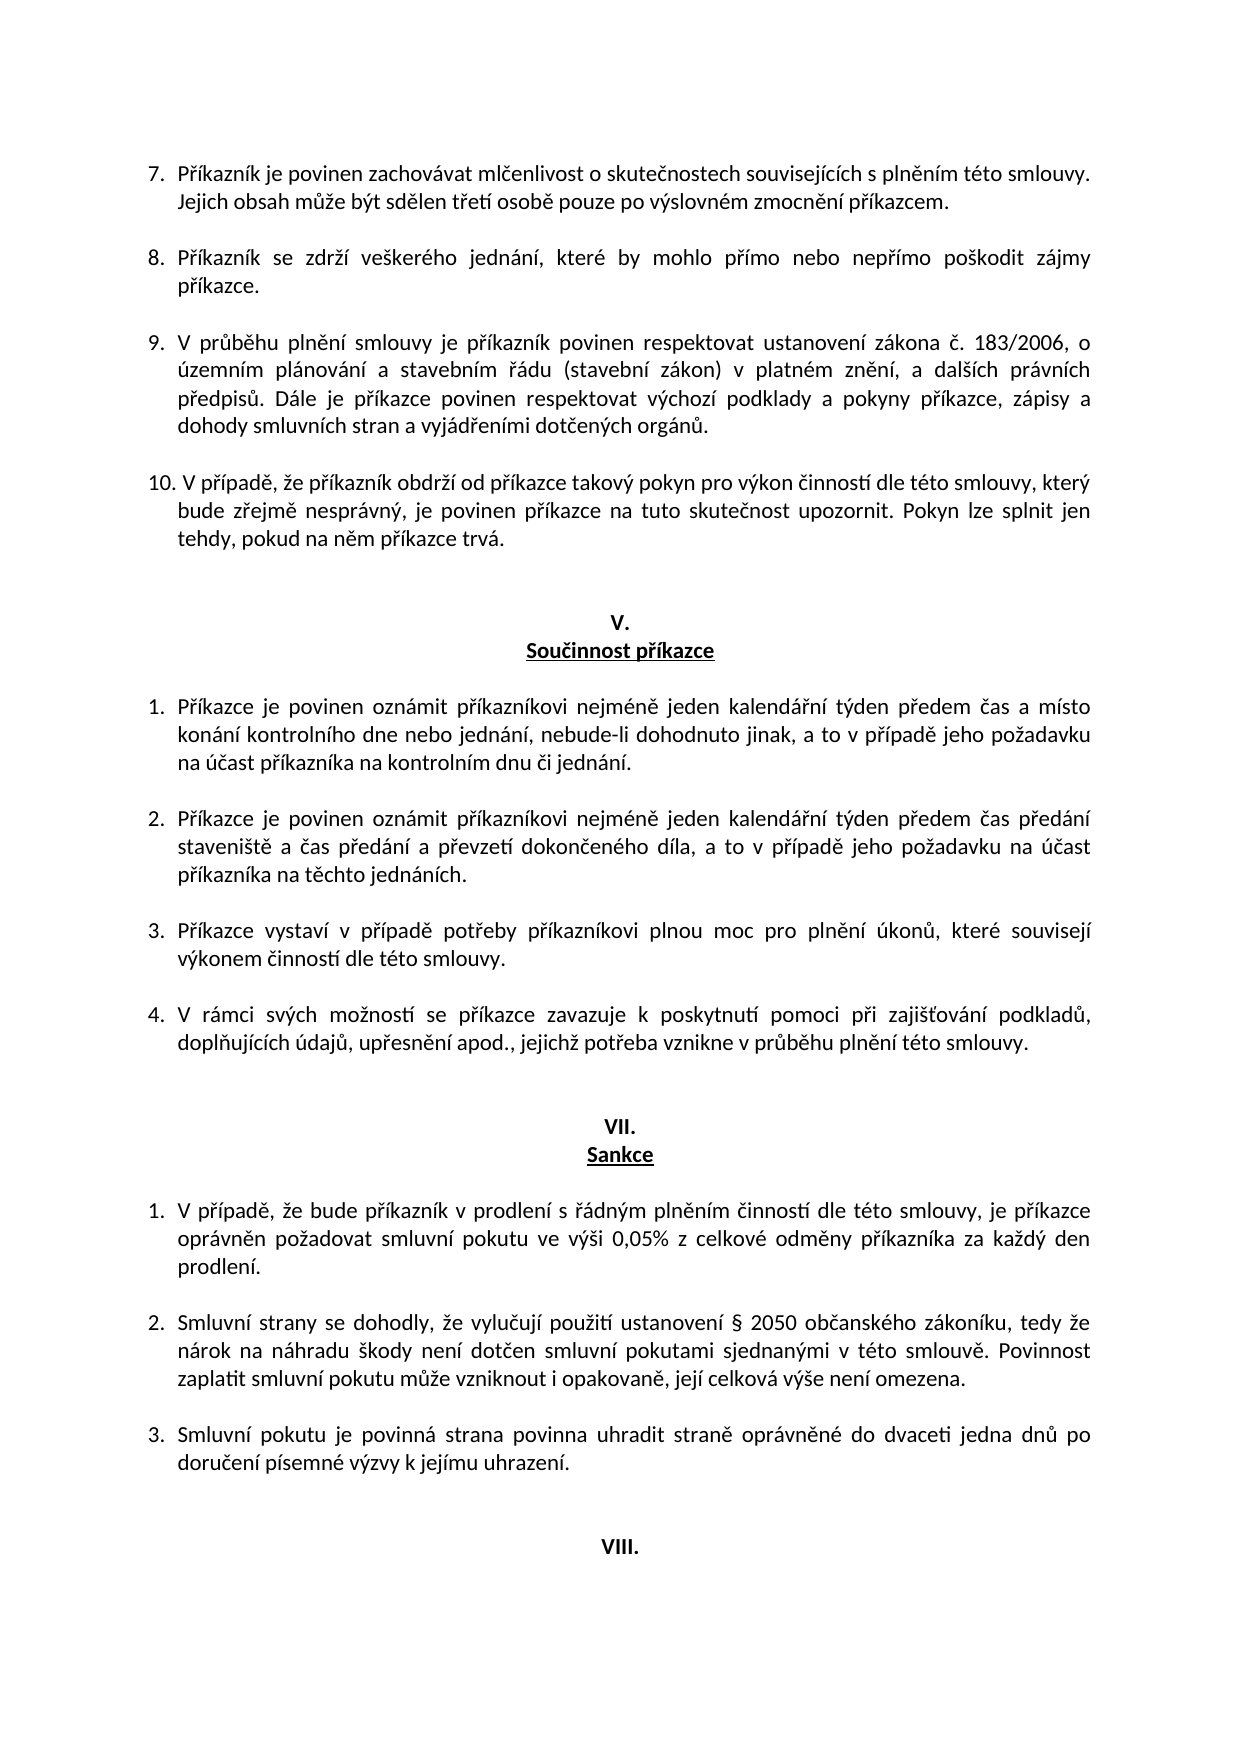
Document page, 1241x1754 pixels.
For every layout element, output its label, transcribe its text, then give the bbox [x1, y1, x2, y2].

text VII. [148, 1112, 1092, 1140]
list Příkazník se zdrží veškerého jednání, které by mohlo přímo nebo nepřímo poškodit zájmy příkazce. [148, 243, 1092, 299]
list V případě, že příkazník obdrží od příkazce takový pokyn pro výkon činností dle této smlouvy, který bude zřejmě nesprávný, je povinen příkazce na tuto skutečnost upozornit. Pokyn lze splnit jen tehdy, pokud na něm příkazce trvá. [148, 468, 1092, 552]
list V případě, že bude příkazník v prodlení s řádným plněním činností dle této smlouvy, je příkazce oprávněn požadovat smluvní pokutu ve výši 0,05% z celkové odměny příkazníka za každý den prodlení. [148, 1196, 1092, 1280]
list Smluvní strany se dohodly, že vylučují použití ustanovení § 2050 občanského zákoníku, tedy že nárok na náhradu škody není dotčen smluvní pokutami sjednanými v této smlouvě. Povinnost zaplatit smluvní pokutu může vzniknout i opakovaně, její celková výše není omezena. [148, 1308, 1092, 1392]
text VIII. [148, 1532, 1092, 1561]
list Příkazce vystaví v případě potřeby příkazníkovi plnou moc pro plnění úkonů, které souvisejí výkonem činností dle této smlouvy. [148, 916, 1092, 972]
text V. [148, 608, 1092, 636]
list V průběhu plnění smlouvy je příkazník povinen respektovat ustanovení zákona č. 183/2006, o územním plánování a stavebním řádu (stavební zákon) v platném znění, a dalších právních předpisů. Dále je příkazce povinen respektovat výchozí podklady a pokyny příkazce, zápisy a dohody smluvních stran a vyjádřeními dotčených orgánů. [148, 328, 1092, 440]
text Součinnost příkazce [148, 636, 1092, 664]
list Příkazce je povinen oznámit příkazníkovi nejméně jeden kalendářní týden předem čas a místo konání kontrolního dne nebo jednání, nebude-li dohodnuto jinak, a to v případě jeho požadavku na účast příkazníka na kontrolním dnu či jednání. [148, 692, 1092, 776]
list V rámci svých možností se příkazce zavazuje k poskytnutí pomoci při zajišťování podkladů, doplňujících údajů, upřesnění apod., jejichž potřeba vznikne v průběhu plnění této smlouvy. [148, 1000, 1092, 1056]
subtitle Sankce [148, 1140, 1092, 1168]
list Smluvní pokutu je povinná strana povinna uhradit straně oprávněné do dvaceti jedna dnů po doručení písemné výzvy k jejímu uhrazení. [148, 1420, 1092, 1476]
list Příkazník je povinen zachovávat mlčenlivost o skutečnostech souvisejících s plněním této smlouvy. Jejich obsah může být sdělen třetí osobě pouze po výslovném zmocnění příkazcem. [148, 159, 1092, 216]
list Příkazce je povinen oznámit příkazníkovi nejméně jeden kalendářní týden předem čas předání staveniště a čas předání a převzetí dokončeného díla, a to v případě jeho požadavku na účast příkazníka na těchto jednáních. [148, 804, 1092, 888]
